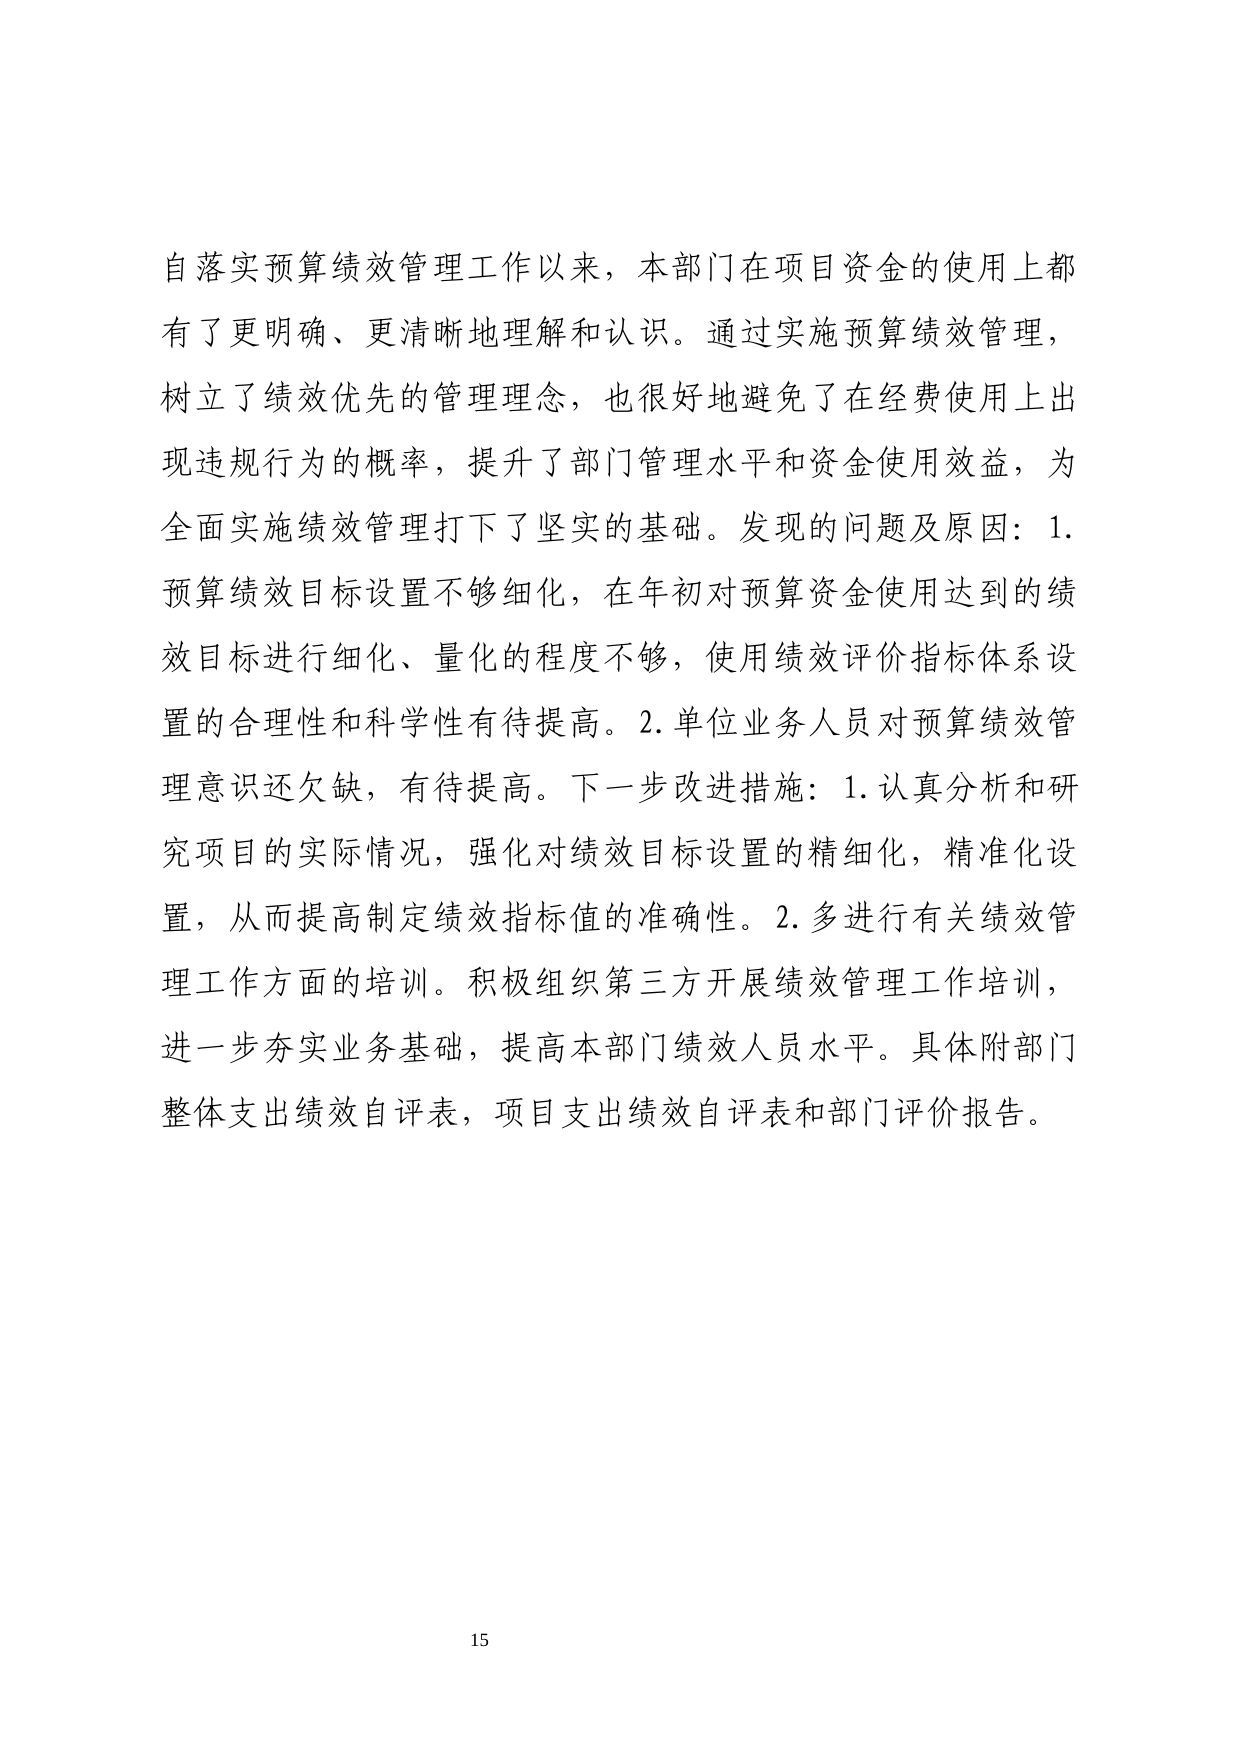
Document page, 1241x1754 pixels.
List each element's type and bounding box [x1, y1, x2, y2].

text [159, 233, 1081, 1143]
